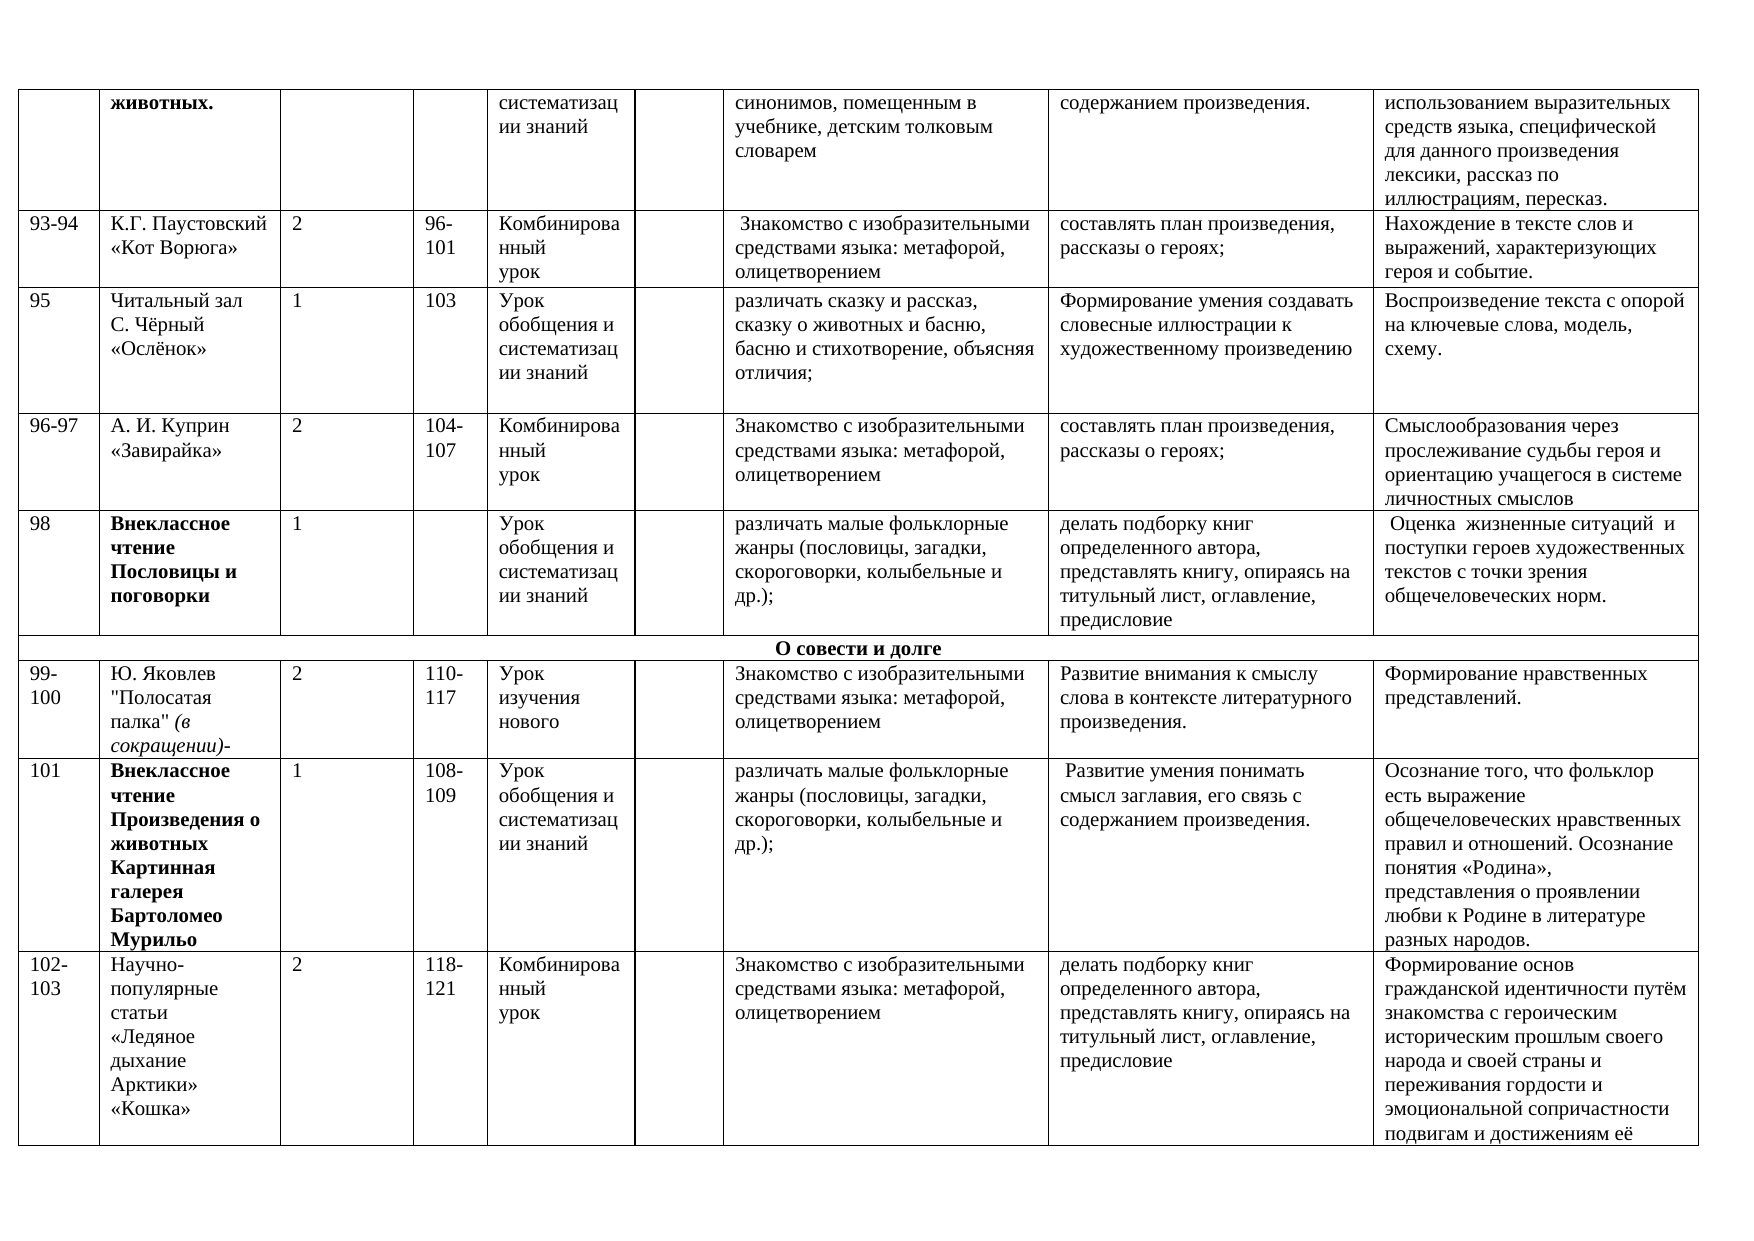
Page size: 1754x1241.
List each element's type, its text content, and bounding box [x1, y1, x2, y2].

table_cell 103 [414, 288, 487, 412]
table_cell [1374, 90, 1698, 210]
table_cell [1374, 952, 1698, 1144]
table_cell 102-103 [19, 952, 99, 1144]
table_cell 108-109 [414, 759, 487, 951]
table_cell Урок изучения нового [488, 661, 634, 757]
table_cell К.Г. Паустовский «Кот Ворюга» [100, 211, 280, 287]
table_cell 98 [19, 511, 99, 635]
table_cell различать малые фольклорные жанры (пословицы, загадки, скороговорки, колыбельные и др.); [724, 759, 1048, 951]
table_cell составлять план произведения, рассказы о героях; [1049, 211, 1373, 287]
table_cell 118-121 [414, 952, 487, 1144]
table_cell делать подборку книг определенного автора, представлять книгу, опираясь на титульный лист, оглавление, предисловие [1049, 511, 1373, 635]
table_cell 1 [281, 288, 413, 412]
table_cell составлять план произведения, рассказы о героях; [1049, 414, 1373, 510]
table_cell Развитие внимания к смыслу слова в контексте литературного произведения. [1049, 661, 1373, 757]
table_cell 1 [281, 759, 413, 951]
table_cell 99-100 [19, 661, 99, 757]
table_cell Ю. Яковлев "Полосатая палка" (в сокращении)- [100, 661, 280, 757]
table_cell 95 [19, 288, 99, 412]
table_cell [636, 211, 723, 287]
table_cell [636, 511, 723, 635]
table_cell Урок обобщения и систематизации знаний [488, 511, 634, 635]
table_cell 101 [19, 759, 99, 951]
table_cell Урок обобщения и систематизации знаний [488, 759, 634, 951]
table_cell Комбинированный урок [488, 414, 634, 510]
table_cell [414, 511, 487, 635]
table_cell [488, 952, 634, 1144]
table_cell 96-101 [414, 211, 487, 287]
table_cell 1 [281, 511, 413, 635]
table_cell 93-94 [19, 211, 99, 287]
table_cell 110-117 [414, 661, 487, 757]
table_cell 104-107 [414, 414, 487, 510]
table_cell Воспроизведение текста с опорой на ключевые слова, модель, схему. [1374, 288, 1698, 412]
table_cell 1 [281, 90, 413, 210]
table_cell Оценка жизненные ситуаций и поступки героев художественных текстов с точки зрения общечеловеческих норм. [1374, 511, 1698, 635]
table_cell 2 [281, 952, 413, 1144]
table_cell Развитие умения понимать смысл заглавия, его связь с содержанием произведения. [1049, 759, 1373, 951]
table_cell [1049, 952, 1373, 1144]
table_cell Смыслообразования через прослеживание судьбы героя и ориентацию учащегося в системе личностных смыслов [1374, 414, 1698, 510]
table_cell А. И. Куприн «Завирайка» [100, 414, 280, 510]
table_cell [636, 90, 723, 210]
table_cell Урок обобщения и систематизации знаний [488, 288, 634, 412]
table_cell Читальный зал С. Чёрный «Ослёнок» [100, 288, 280, 412]
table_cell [100, 90, 280, 210]
table_cell О совести и долге [19, 636, 1698, 660]
table_cell Внеклассное чтение Пословицы и поговорки [100, 511, 280, 635]
table_cell Комбинированный урок [488, 211, 634, 287]
table_cell [636, 661, 723, 757]
table_cell 92 [19, 90, 99, 210]
table_cell Внеклассное чтение Произведения о животных Картинная галерея Бартоломео Мурильо [100, 759, 280, 951]
table_cell Формирование умения создавать словесные иллюстрации к художественному произведению [1049, 288, 1373, 412]
table_cell Знакомство с изобразительными средствами языка: метафорой, олицетворением [724, 414, 1048, 510]
table_cell 2 [281, 211, 413, 287]
table_cell 96-97 [19, 414, 99, 510]
table_cell 2 [281, 414, 413, 510]
table_cell Знакомство с изобразительными средствами языка: метафорой, олицетворением [724, 211, 1048, 287]
table_cell [636, 414, 723, 510]
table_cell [100, 952, 280, 1144]
table_cell различать малые фольклорные жанры (пословицы, загадки, скороговорки, колыбельные и др.); [724, 511, 1048, 635]
table_cell [636, 288, 723, 412]
table_cell 2 [281, 661, 413, 757]
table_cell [488, 90, 634, 210]
table_cell Осознание того, что фольклор есть выражение общечеловеческих нравственных правил и отношений. Осознание понятия «Родина», представления о проявлении любви к Родине в литературе разных народов. [1374, 759, 1698, 951]
table_cell Нахождение в тексте слов и выражений, характеризующих героя и событие. [1374, 211, 1698, 287]
table_cell [636, 759, 723, 951]
table_cell различать сказку и рассказ, сказку о животных и басню, басню и стихотворение, объясняя отличия; [724, 288, 1048, 412]
table_cell [636, 952, 723, 1144]
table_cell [724, 90, 1048, 210]
table_cell Знакомство с изобразительными средствами языка: метафорой, олицетворением [724, 661, 1048, 757]
table_cell [414, 90, 487, 210]
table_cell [1049, 90, 1373, 210]
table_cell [724, 952, 1048, 1144]
table_cell Формирование нравственных представлений. [1374, 661, 1698, 757]
